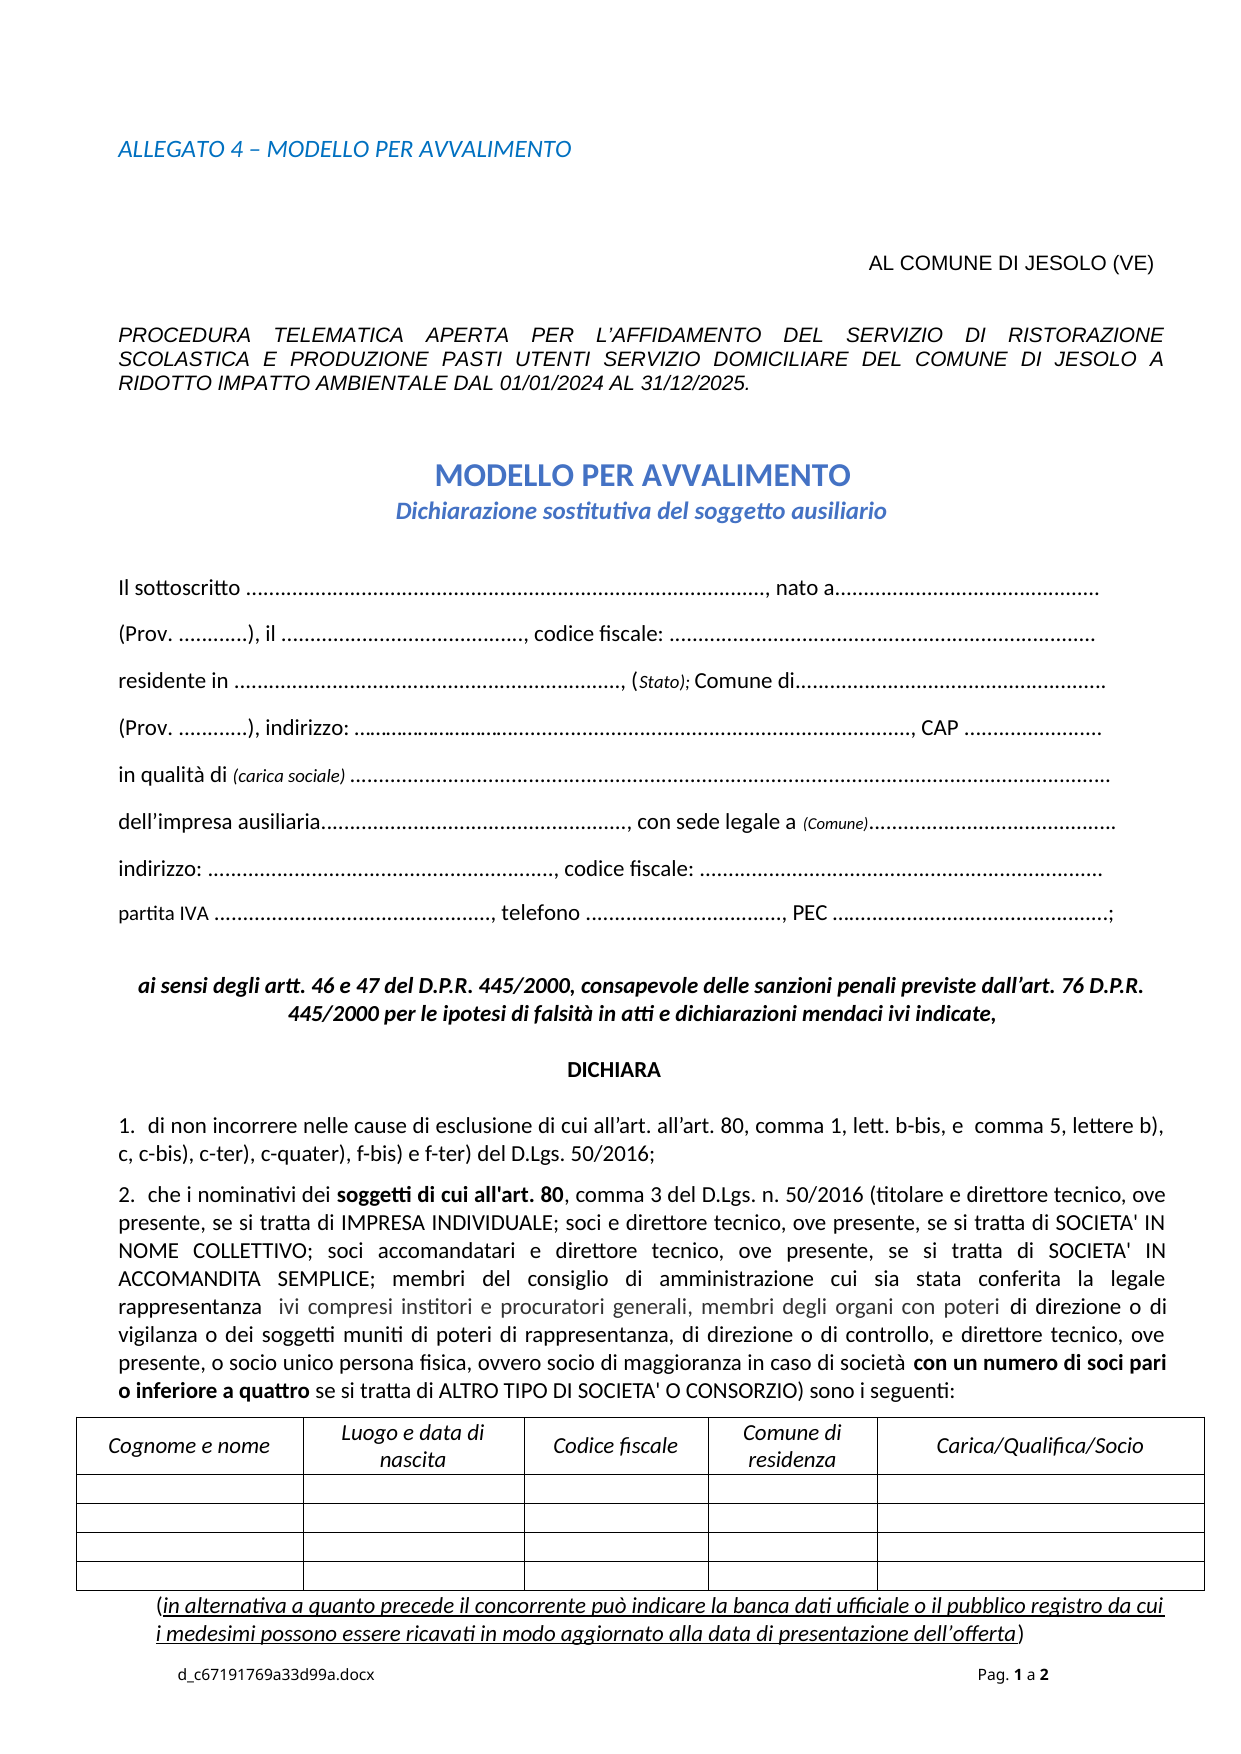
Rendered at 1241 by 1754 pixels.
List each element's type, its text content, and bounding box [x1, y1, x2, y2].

table_cell [525, 1533, 708, 1561]
text indirizzo: ............................................................, codice fiscale: ...................................................................... [118, 854, 1123, 882]
table_cell [525, 1562, 708, 1590]
table_cell [525, 1475, 708, 1503]
table_cell [878, 1533, 1204, 1561]
table_cell [304, 1533, 524, 1561]
text ai sensi degli artt. 46 e 47 del D.P.R. 445/2000, consapevole delle sanzioni penali previste dall’art. 76 D.P.R. 445/2000 per le ipotesi di falsità in atti e dichiarazioni mendaci ivi indicate, [118, 971, 1167, 1027]
table_header Codice fiscale [525, 1418, 708, 1474]
text ALLEGATO 4 – MODELLO PER AVVALIMENTO [118, 133, 1167, 163]
text Il sottoscritto .........................................................................................., nato a.............................................. [118, 573, 1123, 601]
text MODELLO PER AVVALIMENTO [118, 454, 1167, 495]
text in qualità di (carica sociale) .................................................................................................................................... [118, 760, 1123, 788]
text Dichiarazione sostitutiva del soggetto ausiliario [118, 495, 1167, 526]
text DICHIARA [177, 1055, 1051, 1083]
text residente in ..................................................................., (Stato); Comune di...................................................... [118, 666, 1123, 694]
list di non incorrere nelle cause di esclusione di cui all’art. all’art. 80, comma 1, lett. b-bis, e comma 5, lettere b), c, c-bis), c-ter), c-quater), f-bis) e f-ter) del D.Lgs. 50/2016; [118, 1111, 1167, 1167]
table_cell [878, 1475, 1204, 1503]
table_cell [304, 1504, 524, 1532]
list che i nominativi dei soggetti di cui all'art. 80, comma 3 del D.Lgs. n. 50/2016 (titolare e direttore tecnico, ove presente, se si tratta di IMPRESA INDIVIDUALE; soci e direttore tecnico, ove presente, se si tratta di SOCIETA' IN NOME COLLETTIVO; soci accomandatari e direttore tecnico, ove presente, se si tratta di SOCIETA' IN ACCOMANDITA SEMPLICE; membri del consiglio di amministrazione cui sia stata conferita la legale rappresentanza ivi compresi institori e procuratori generali, membri degli organi con poteri di direzione o di vigilanza o dei soggetti muniti di poteri di rappresentanza, di direzione o di controllo, e direttore tecnico, ove presente, o socio unico persona fisica, ovvero socio di maggioranza in caso di società con un numero di soci pari o inferiore a quattro se si tratta di ALTRO TIPO DI SOCIETA' O CONSORZIO) sono i seguenti: [118, 1180, 1167, 1404]
table_cell [77, 1533, 303, 1561]
table_cell [878, 1562, 1204, 1590]
table_cell [709, 1562, 877, 1590]
table_header Comune di residenza [709, 1418, 877, 1474]
table_cell [304, 1562, 524, 1590]
text (Prov. ............), indirizzo: …………………………....................................................................., CAP ........................ [118, 713, 1123, 741]
table_header Luogo e data di nascita [304, 1418, 524, 1474]
text PROCEDURA TELEMATICA APERTA PER L’AFFIDAMENTO DEL SERVIZIO DI RISTORAZIONE SCOLASTICA E PRODUZIONE PASTI UTENTI SERVIZIO DOMICILIARE DEL COMUNE DI JESOLO A RIDOTTO IMPATTO AMBIENTALE DAL 01/01/2024 AL 31/12/2025. [118, 323, 1167, 395]
text dell’impresa ausiliaria....................................................., con sede legale a (Comune)........................................... [118, 807, 1123, 835]
table_cell [709, 1533, 877, 1561]
text (Prov. ............), il .........................................., codice fiscale: .......................................................................... [118, 619, 1123, 647]
table_cell [878, 1504, 1204, 1532]
table_cell [525, 1504, 708, 1532]
text partita IVA ................................................, telefono .................................., PEC ….............................................; [118, 898, 1123, 927]
table_cell [709, 1504, 877, 1532]
text (in alternativa a quanto precede il concorrente può indicare la banca dati ufficiale o il pubblico registro da cui i medesimi possono essere ricavati in modo aggiornato alla data di presentazione dell’offerta) [156, 1591, 1167, 1647]
table_cell [709, 1475, 877, 1503]
table_cell [77, 1504, 303, 1532]
table_cell [77, 1475, 303, 1503]
table_header Carica/Qualifica/Socio [878, 1418, 1204, 1474]
table_header Cognome e nome [77, 1418, 303, 1474]
table_cell [77, 1562, 303, 1590]
text AL COMUNE DI JESOLO (VE) [856, 251, 1167, 275]
table_cell [304, 1475, 524, 1503]
